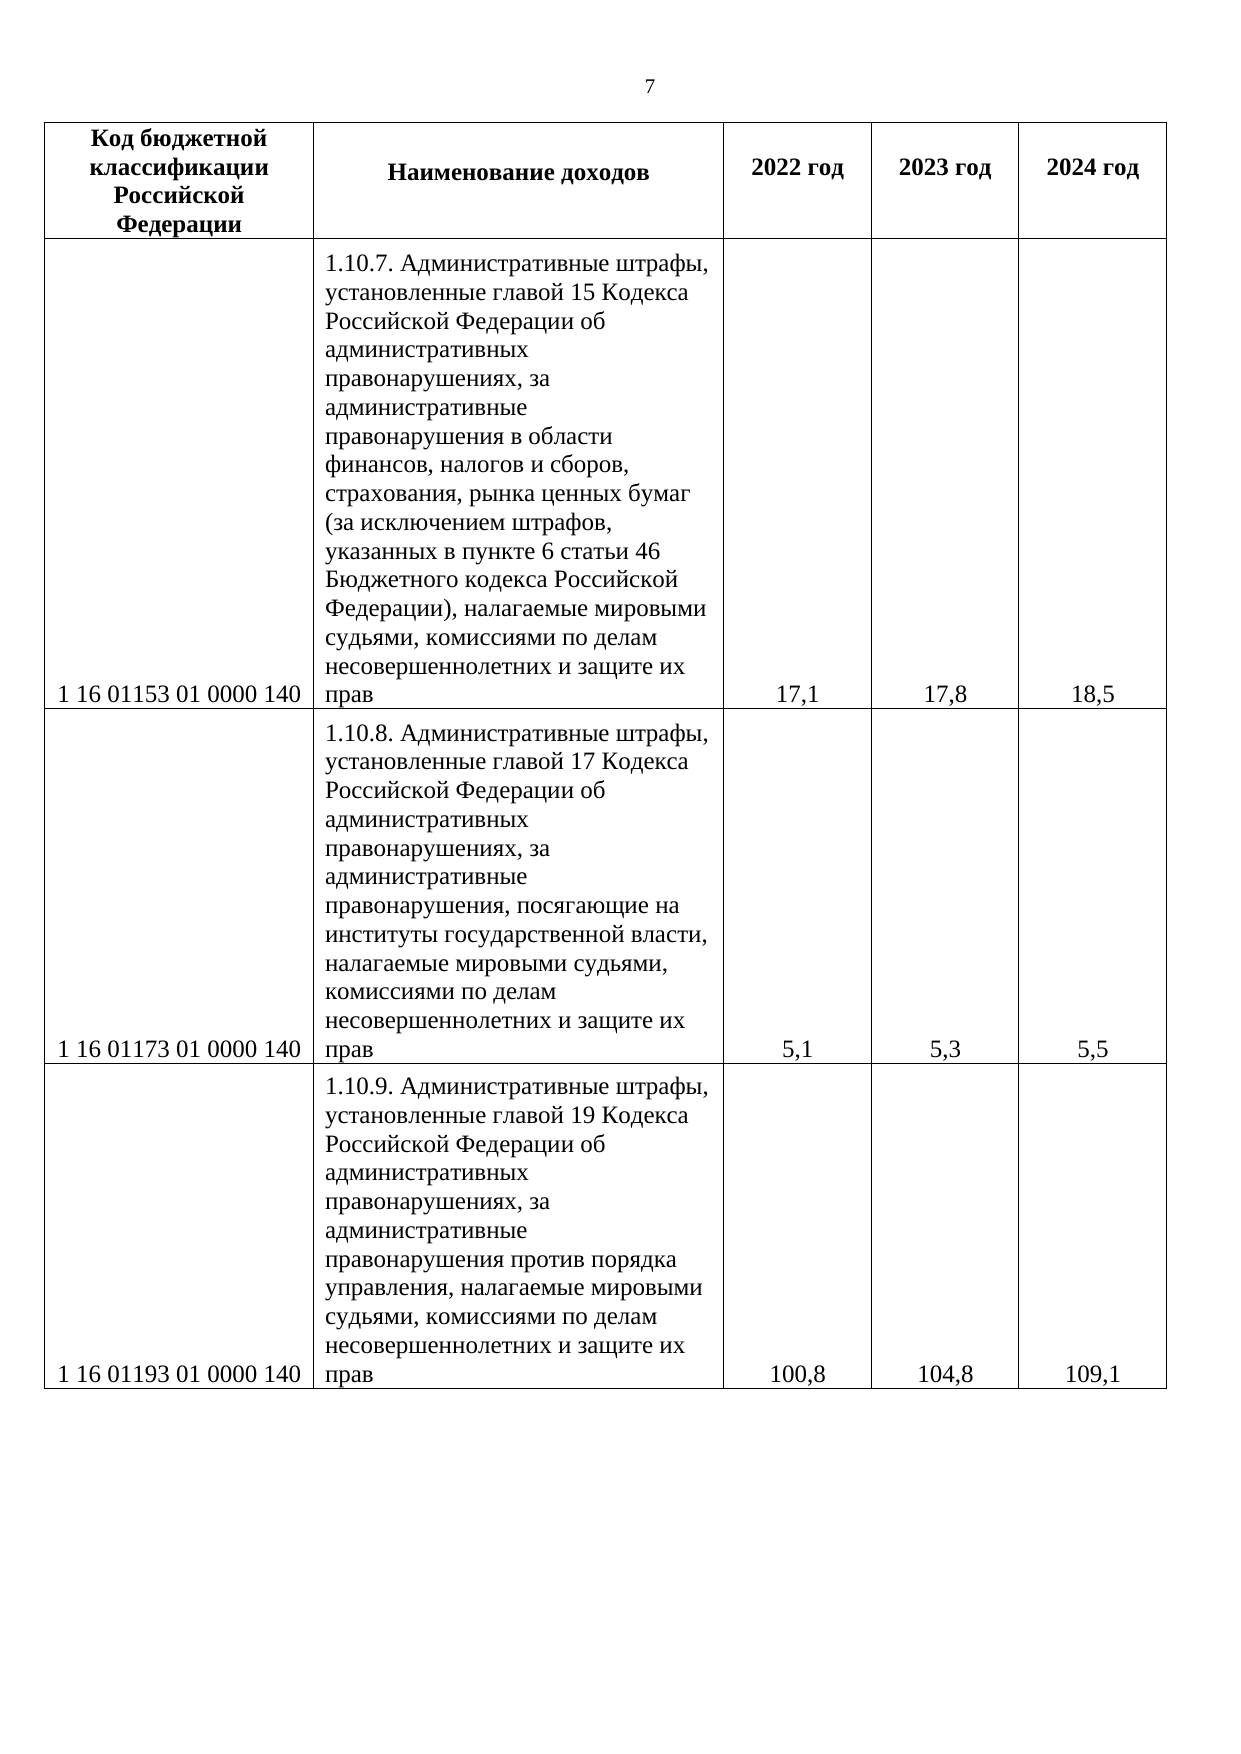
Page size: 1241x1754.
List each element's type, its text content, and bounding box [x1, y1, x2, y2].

table_cell 100,8 [724, 1064, 871, 1387]
table_header Наименование доходов [314, 123, 723, 238]
table_cell 5,1 [724, 709, 871, 1063]
table_cell 5,3 [872, 709, 1018, 1063]
table_cell 5,5 [1019, 709, 1166, 1063]
table_cell 18,5 [1019, 239, 1166, 708]
table_cell 1.10.9. Административные штрафы, установленные главой 19 Кодекса Российской Федерации об административных правонарушениях, за административные правонарушения против порядка управления, налагаемые мировыми судьями, комиссиями по делам несовершеннолетних и защите их прав [314, 1064, 723, 1387]
table_cell 1.10.7. Административные штрафы, установленные главой 15 Кодекса Российской Федерации об административных правонарушениях, за административные правонарушения в области финансов, налогов и сборов, страхования, рынка ценных бумаг (за исключением штрафов, указанных в пункте 6 статьи 46 Бюджетного кодекса Российской Федерации), налагаемые мировыми судьями, комиссиями по делам несовершеннолетних и защите их прав [314, 239, 723, 708]
table_cell 17,8 [872, 239, 1018, 708]
table_header 2023 год [872, 123, 1018, 238]
table_cell 1 16 01193 01 0000 140 [45, 1064, 313, 1387]
table_header 2024 год [1019, 123, 1166, 238]
table_cell 1.10.8. Административные штрафы, установленные главой 17 Кодекса Российской Федерации об административных правонарушениях, за административные правонарушения, посягающие на институты государственной власти, налагаемые мировыми судьями, комиссиями по делам несовершеннолетних и защите их прав [314, 709, 723, 1063]
table_cell 1 16 01153 01 0000 140 [45, 239, 313, 708]
table_cell 104,8 [872, 1064, 1018, 1387]
table_header Код бюджетной классификации Российской Федерации [45, 123, 313, 238]
table_cell 1 16 01173 01 0000 140 [45, 709, 313, 1063]
table_cell 17,1 [724, 239, 871, 708]
table_cell 109,1 [1019, 1064, 1166, 1387]
table_header 2022 год [724, 123, 871, 238]
